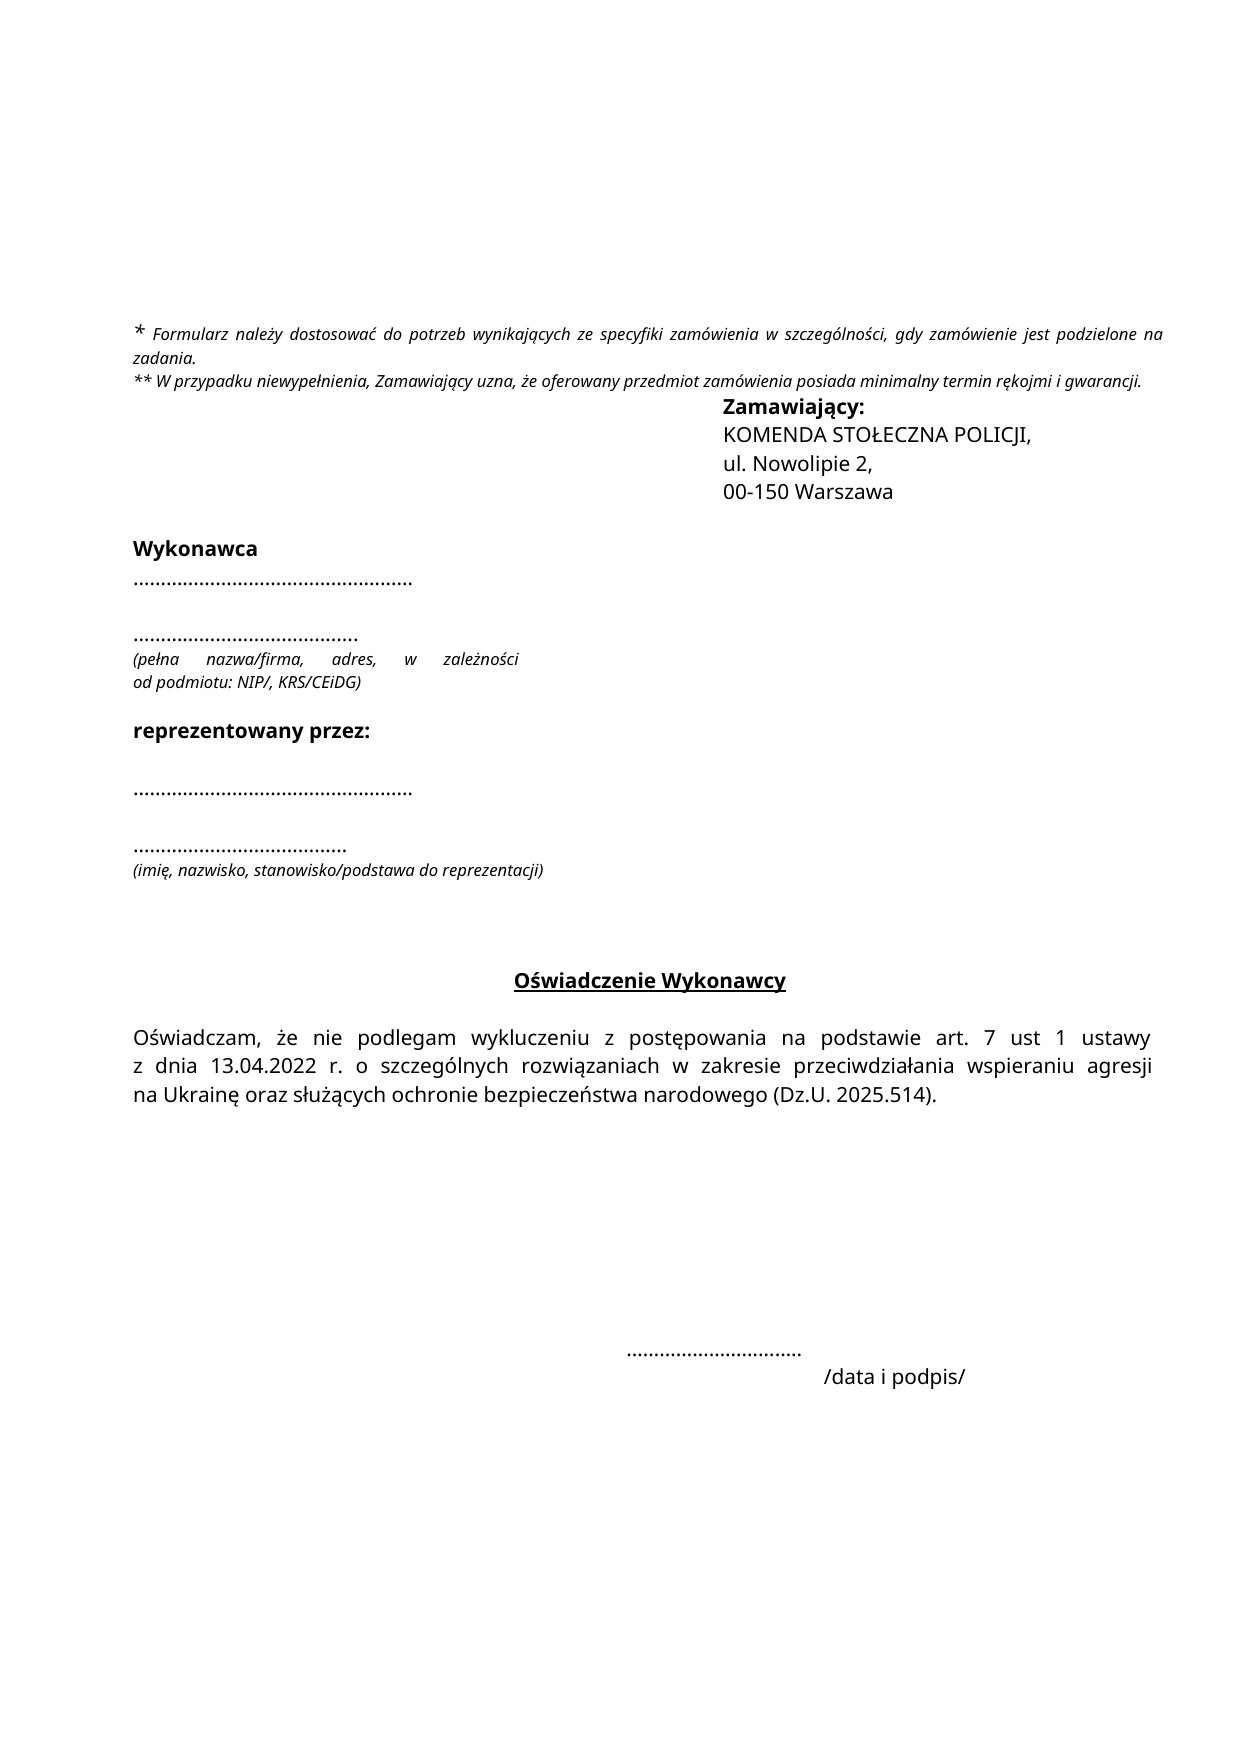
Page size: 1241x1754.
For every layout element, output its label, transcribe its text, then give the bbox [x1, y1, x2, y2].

text Oświadczam, że nie podlegam wykluczeniu z postępowania na podstawie art. 7 ust 1 ustawy z dnia 13.04.2022 r. o szczególnych rozwiązaniach w zakresie przeciwdziałania wspieraniu agresji na Ukrainę oraz służących ochronie bezpieczeństwa narodowego (Dz.U. 2025.514). [133, 1023, 1167, 1108]
text reprezentowany przez: [133, 716, 1167, 744]
text /data i podpis/ [208, 1362, 1167, 1391]
text (imię, nazwisko, stanowisko/podstawa do reprezentacji) [133, 858, 546, 881]
text Wykonawca [133, 534, 1167, 563]
text KOMENDA STOŁECZNA POLICJI, ul. Nowolipie 2, [723, 420, 1167, 477]
text 00-150 Warszawa [723, 477, 1167, 506]
text Oświadczenie Wykonawcy [133, 966, 1167, 995]
text …………………………………………… [133, 773, 546, 801]
text ** W przypadku niewypełnienia, Zamawiający uzna, że oferowany przedmiot zamówienia posiada minimalny termin rękojmi i gwarancji. [133, 369, 1167, 392]
text ………………………………..... [133, 619, 546, 648]
text …………………………………………… [133, 563, 546, 591]
text (pełna nazwa/firma, adres, w zależności od podmiotu: NIP/, KRS/CEiDG) [133, 648, 546, 693]
text Zamawiający: [723, 392, 1167, 420]
text ………………………….. [208, 1279, 1167, 1362]
text * Formularz należy dostosować do potrzeb wynikających ze specyfiki zamówienia w szczególności, gdy zamówienie jest podzielone na zadania. [133, 318, 1167, 369]
text ………………………………… [133, 830, 546, 858]
